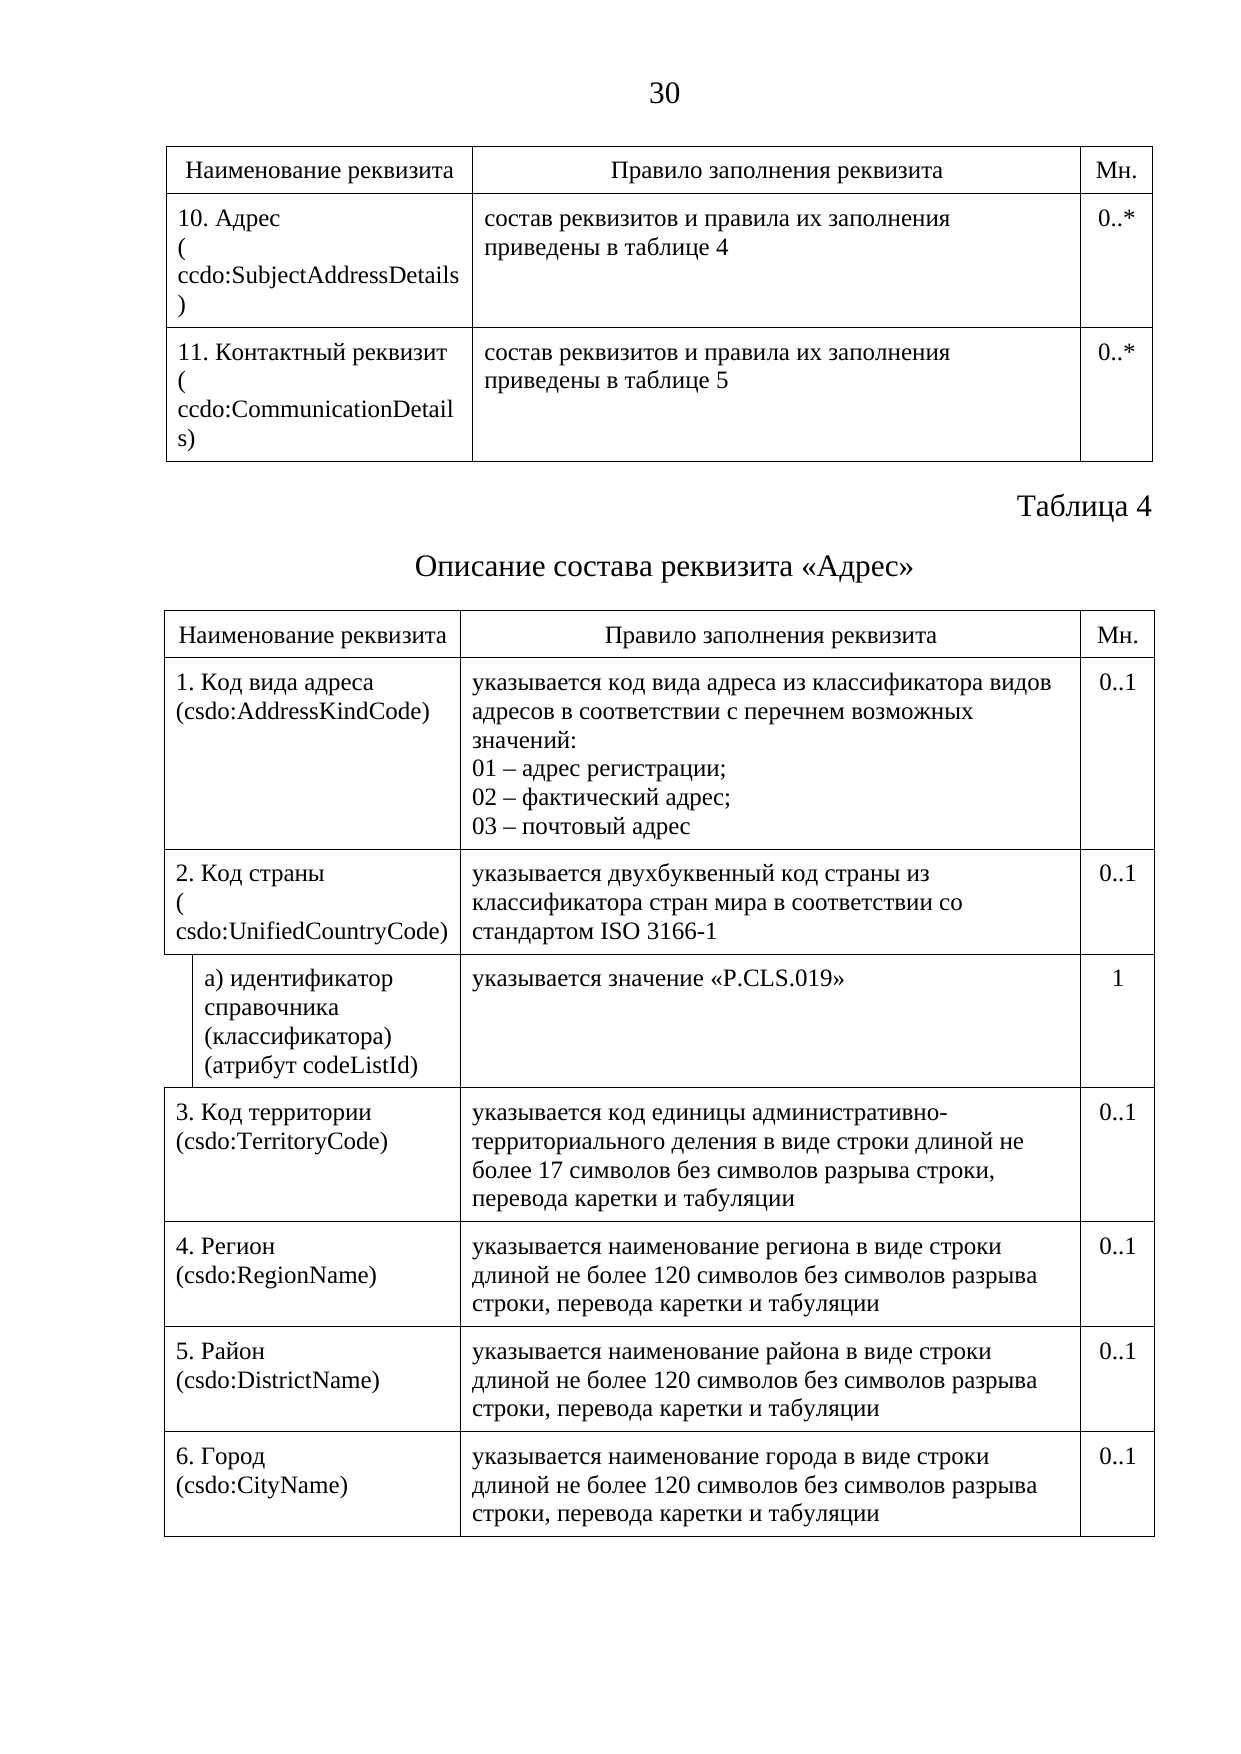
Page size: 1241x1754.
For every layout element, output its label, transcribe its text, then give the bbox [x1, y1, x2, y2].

table_cell указывается значение «P.CLS.019» [461, 955, 1080, 1087]
table_cell 0..1 [1081, 1088, 1154, 1221]
table_cell 0..1 [1081, 658, 1154, 848]
table_header Наименование реквизита [165, 611, 460, 657]
table_cell 3. Код территории (csdo:‌Territory‌Code) [165, 1088, 460, 1221]
table_cell 1. Код вида адреса (csdo:‌Address‌Kind‌Code) [165, 658, 460, 848]
table_cell 4. Регион (csdo:‌Region‌Name) [165, 1222, 460, 1326]
table_cell указывается наименование города в виде строки длиной не более 120 символов без символов разрыва строки, перевода каретки и табуляции [461, 1432, 1080, 1536]
table_cell 11. Контактный реквизит (ccdo:‌Communication‌Details) [167, 328, 472, 461]
table_cell 0..1 [1081, 1432, 1154, 1536]
table_cell указывается код единицы административно-территориального деления в виде строки длиной не более 17 символов без символов разрыва строки, перевода каретки и табуляции [461, 1088, 1080, 1221]
table_cell 6. Город (csdo:‌City‌Name) [165, 1432, 460, 1536]
table_cell 1 [1081, 955, 1154, 1087]
text Описание состава реквизита «Адрес» [177, 548, 1152, 584]
table_header Наименование реквизита [167, 147, 472, 193]
table_header Правило заполнения реквизита [473, 147, 1080, 193]
table_cell 5. Район (csdo:‌District‌Name) [165, 1327, 460, 1431]
table_cell 0..1 [1081, 1222, 1154, 1326]
table_header Мн. [1081, 611, 1154, 657]
table_cell 0..* [1081, 328, 1152, 461]
table_cell состав реквизитов и правила их заполнения приведены в таблице 4 [473, 194, 1080, 327]
table_header Правило заполнения реквизита [461, 611, 1080, 657]
table_cell указывается двухбуквенный код страны из классификатора стран мира в соответствии со стандартом ISO 3166-1 [461, 850, 1080, 953]
table_cell 2. Код страны (csdo:‌Unified‌Country‌Code) [165, 850, 460, 953]
table_cell состав реквизитов и правила их заполнения приведены в таблице 5 [473, 328, 1080, 461]
table_cell 0..1 [1081, 850, 1154, 953]
table_cell указывается наименование региона в виде строки длиной не более 120 символов без символов разрыва строки, перевода каретки и табуляции [461, 1222, 1080, 1326]
table_cell указывается наименование района в виде строки длиной не более 120 символов без символов разрыва строки, перевода каретки и табуляции [461, 1327, 1080, 1431]
table_cell а) идентификатор справочника (классификатора) (атрибут code‌List‌Id) [193, 955, 460, 1087]
table_header Мн. [1081, 147, 1152, 193]
table_cell 0..* [1081, 194, 1152, 327]
text Таблица 4 [177, 487, 1152, 523]
table_cell 0..1 [1081, 1327, 1154, 1431]
table_cell указывается код вида адреса из классификатора видов адресов в соответствии с перечнем возможных значений: 01 – адрес регистрации; 02 – фактический адрес; 03 – почтовый адрес [461, 658, 1080, 848]
table_cell 10. Адрес (ccdo:‌Subject‌Address‌Details) [167, 194, 472, 327]
table_cell [164, 955, 192, 1087]
